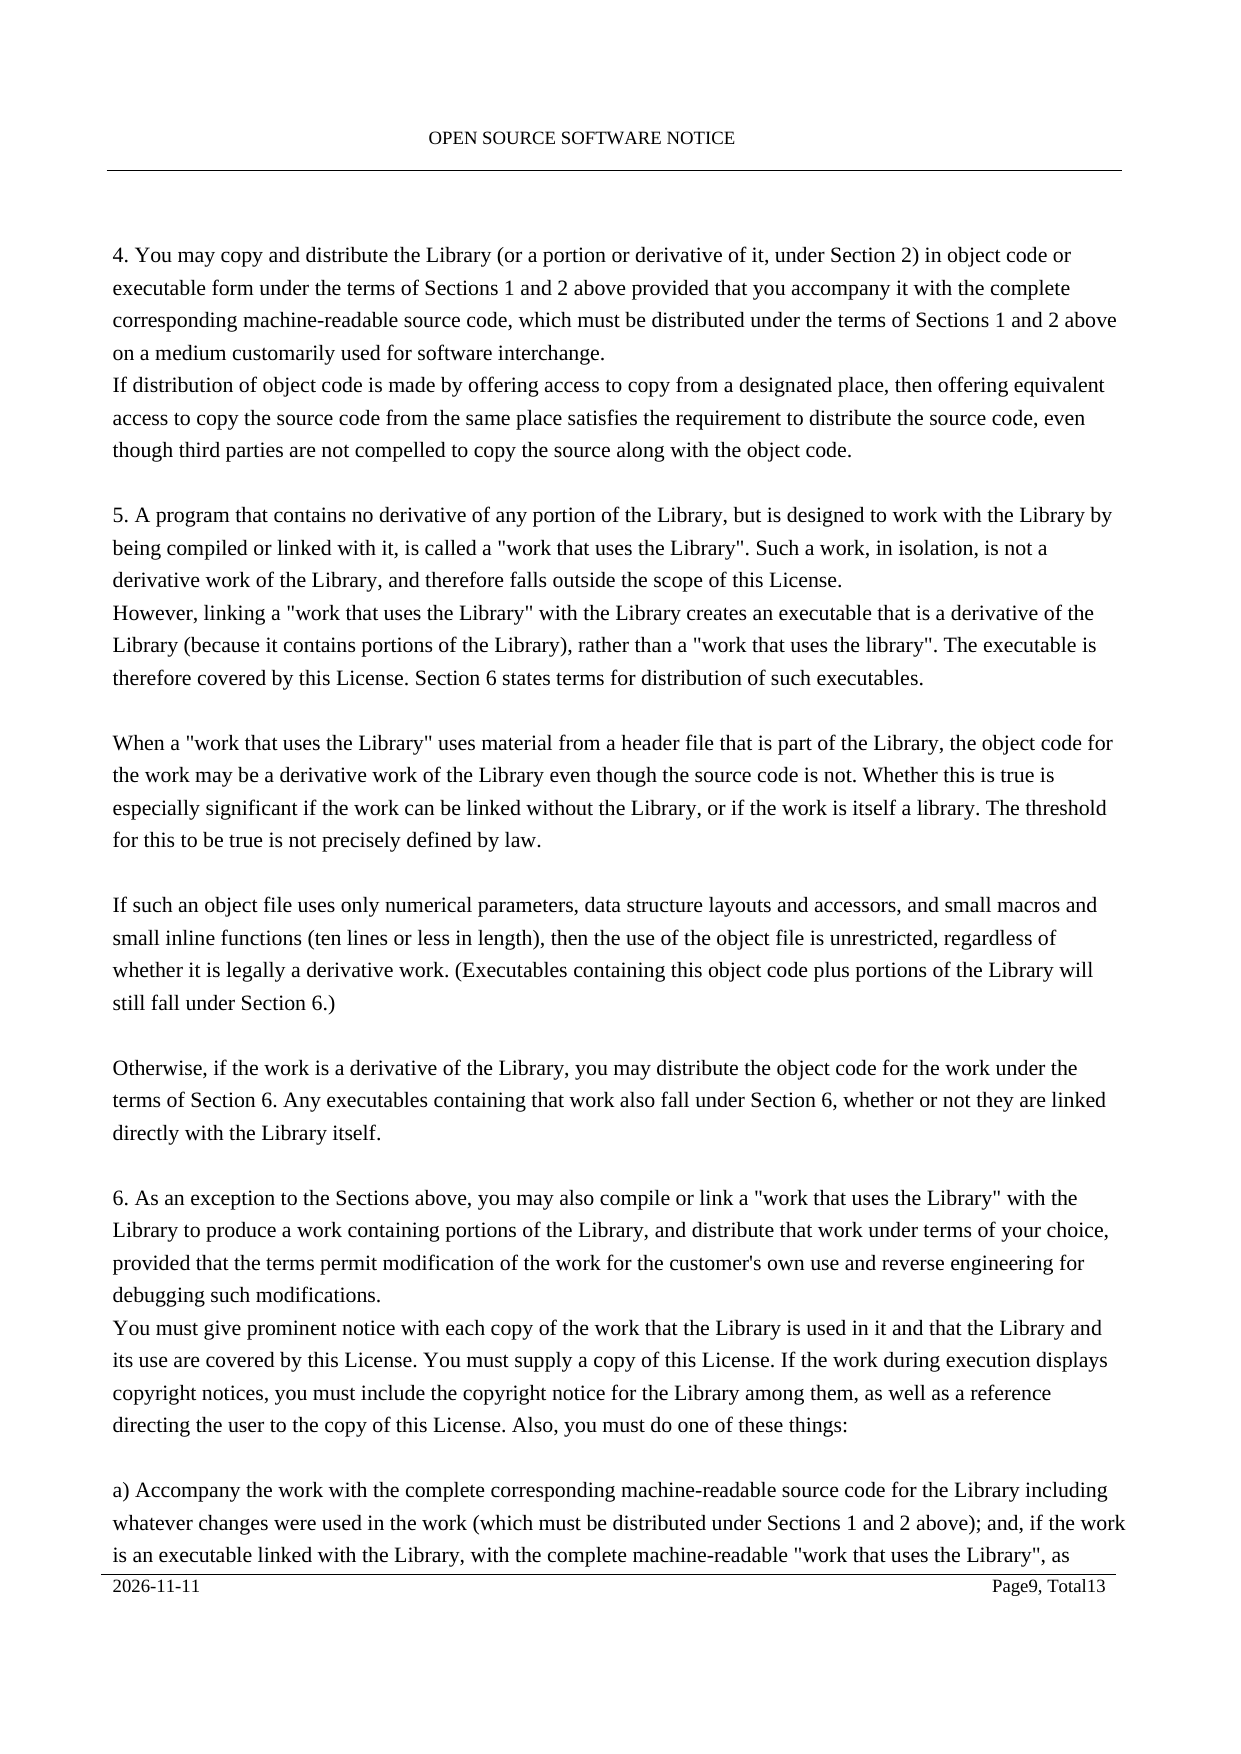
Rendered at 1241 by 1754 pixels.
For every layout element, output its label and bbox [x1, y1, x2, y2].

text [112, 206, 1128, 1571]
